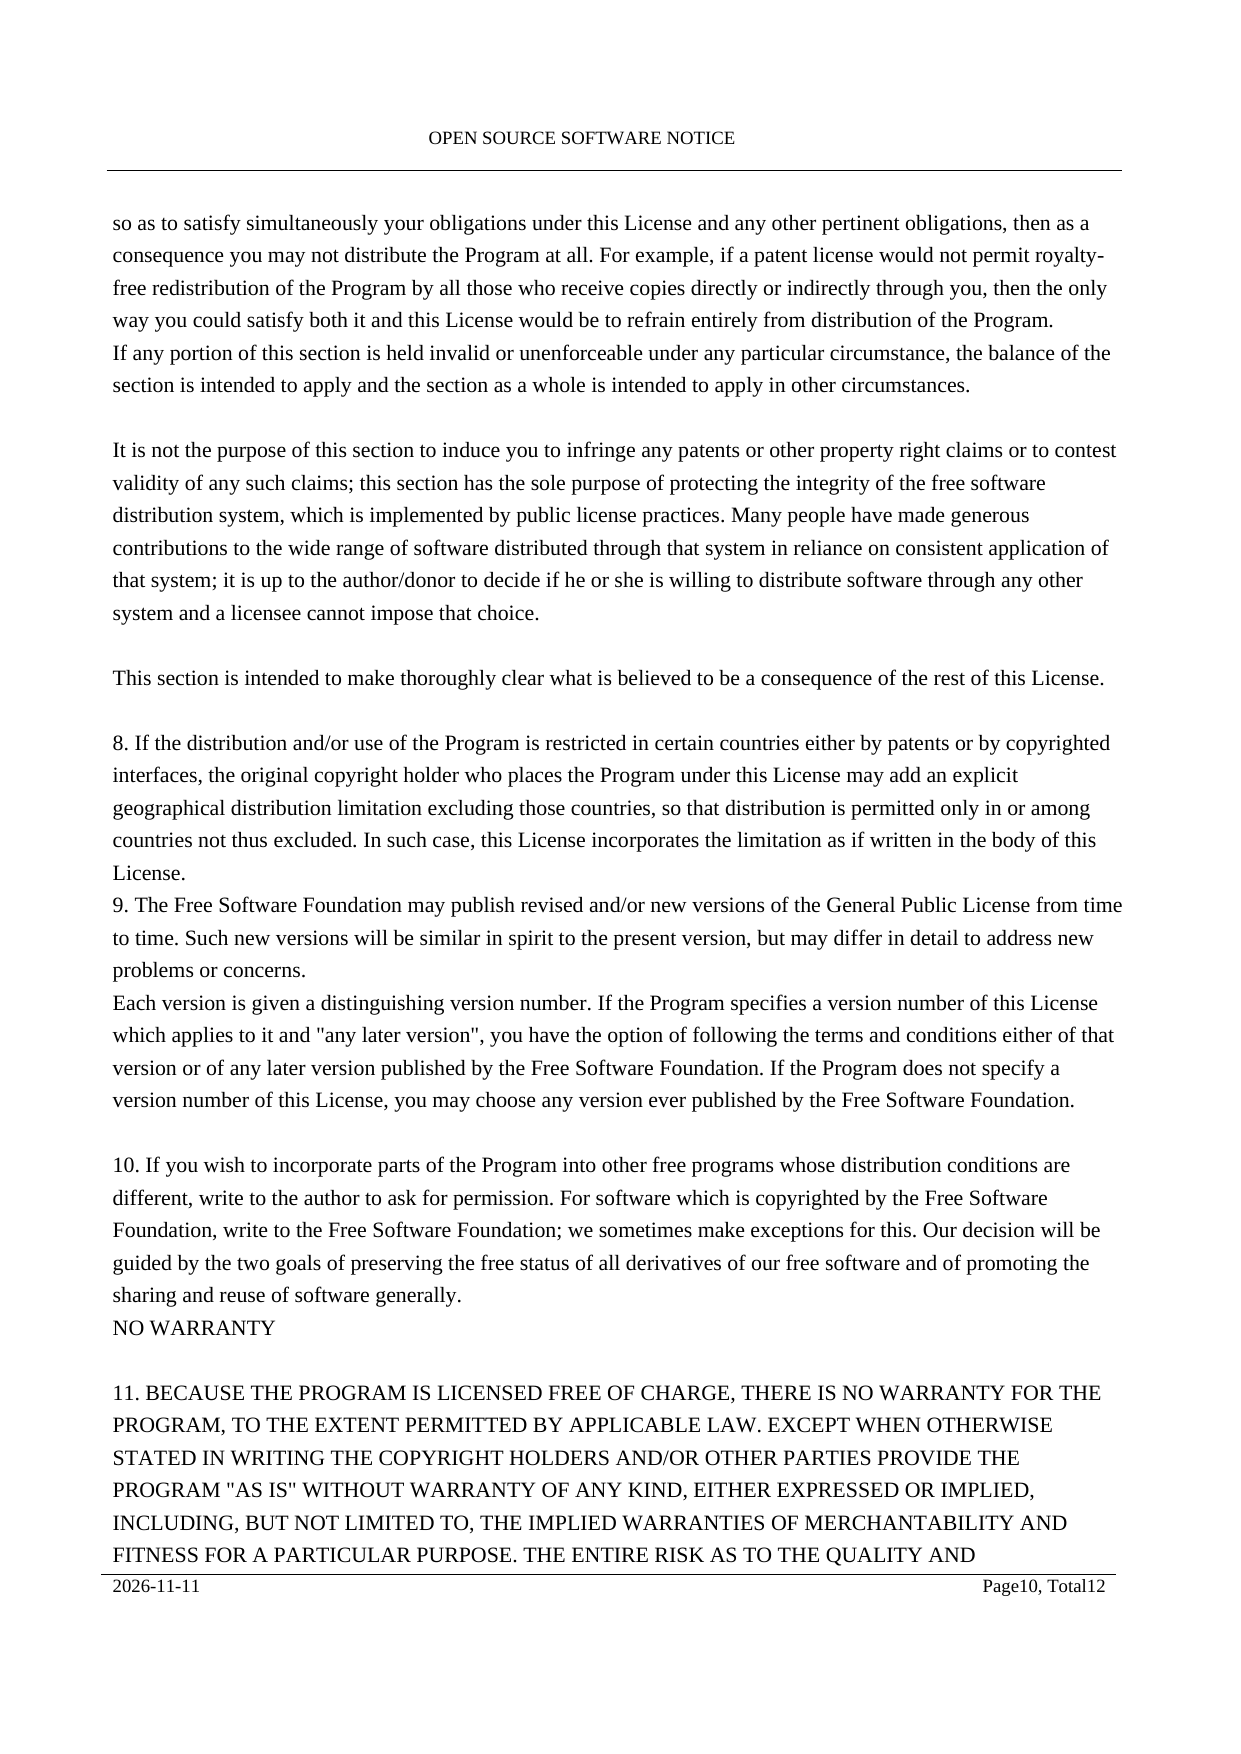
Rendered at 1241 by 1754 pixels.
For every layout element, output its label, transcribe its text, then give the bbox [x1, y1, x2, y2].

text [112, 206, 1128, 336]
text This section is intended to make thoroughly clear what is believed to be a consequence of the rest of this License. [112, 661, 1128, 694]
text It is not the purpose of this section to induce you to infringe any patents or other property right claims or to contest validity of any such claims; this section has the sole purpose of protecting the integrity of the free software distribution system, which is implemented by public license practices. Many people have made generous contributions to the wide range of software distributed through that system in reliance on consistent application of that system; it is up to the author/donor to decide if he or she is willing to distribute software through any other system and a licensee cannot impose that choice. [112, 434, 1128, 629]
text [112, 1376, 1128, 1571]
text 8. If the distribution and/or use of the Program is restricted in certain countries either by patents or by copyrighted interfaces, the original copyright holder who places the Program under this License may add an explicit geographical distribution limitation excluding those countries, so that distribution is permitted only in or among countries not thus excluded. In such case, this License incorporates the limitation as if written in the body of this License. [112, 726, 1128, 889]
text If any portion of this section is held invalid or unenforceable under any particular circumstance, the balance of the section is intended to apply and the section as a whole is intended to apply in other circumstances. [112, 336, 1128, 401]
text 9. The Free Software Foundation may publish revised and/or new versions of the General Public License from time to time. Such new versions will be similar in spirit to the present version, but may differ in detail to address new problems or concerns. [112, 889, 1128, 986]
text 10. If you wish to incorporate parts of the Program into other free programs whose distribution conditions are different, write to the author to ask for permission. For software which is copyrighted by the Free Software Foundation, write to the Free Software Foundation; we sometimes make exceptions for this. Our decision will be guided by the two goals of preserving the free status of all derivatives of our free software and of promoting the sharing and reuse of software generally. [112, 1149, 1128, 1311]
text NO WARRANTY [112, 1311, 1128, 1344]
text Each version is given a distinguishing version number. If the Program specifies a version number of this License which applies to it and "any later version", you have the option of following the terms and conditions either of that version or of any later version published by the Free Software Foundation. If the Program does not specify a version number of this License, you may choose any version ever published by the Free Software Foundation. [112, 986, 1128, 1116]
